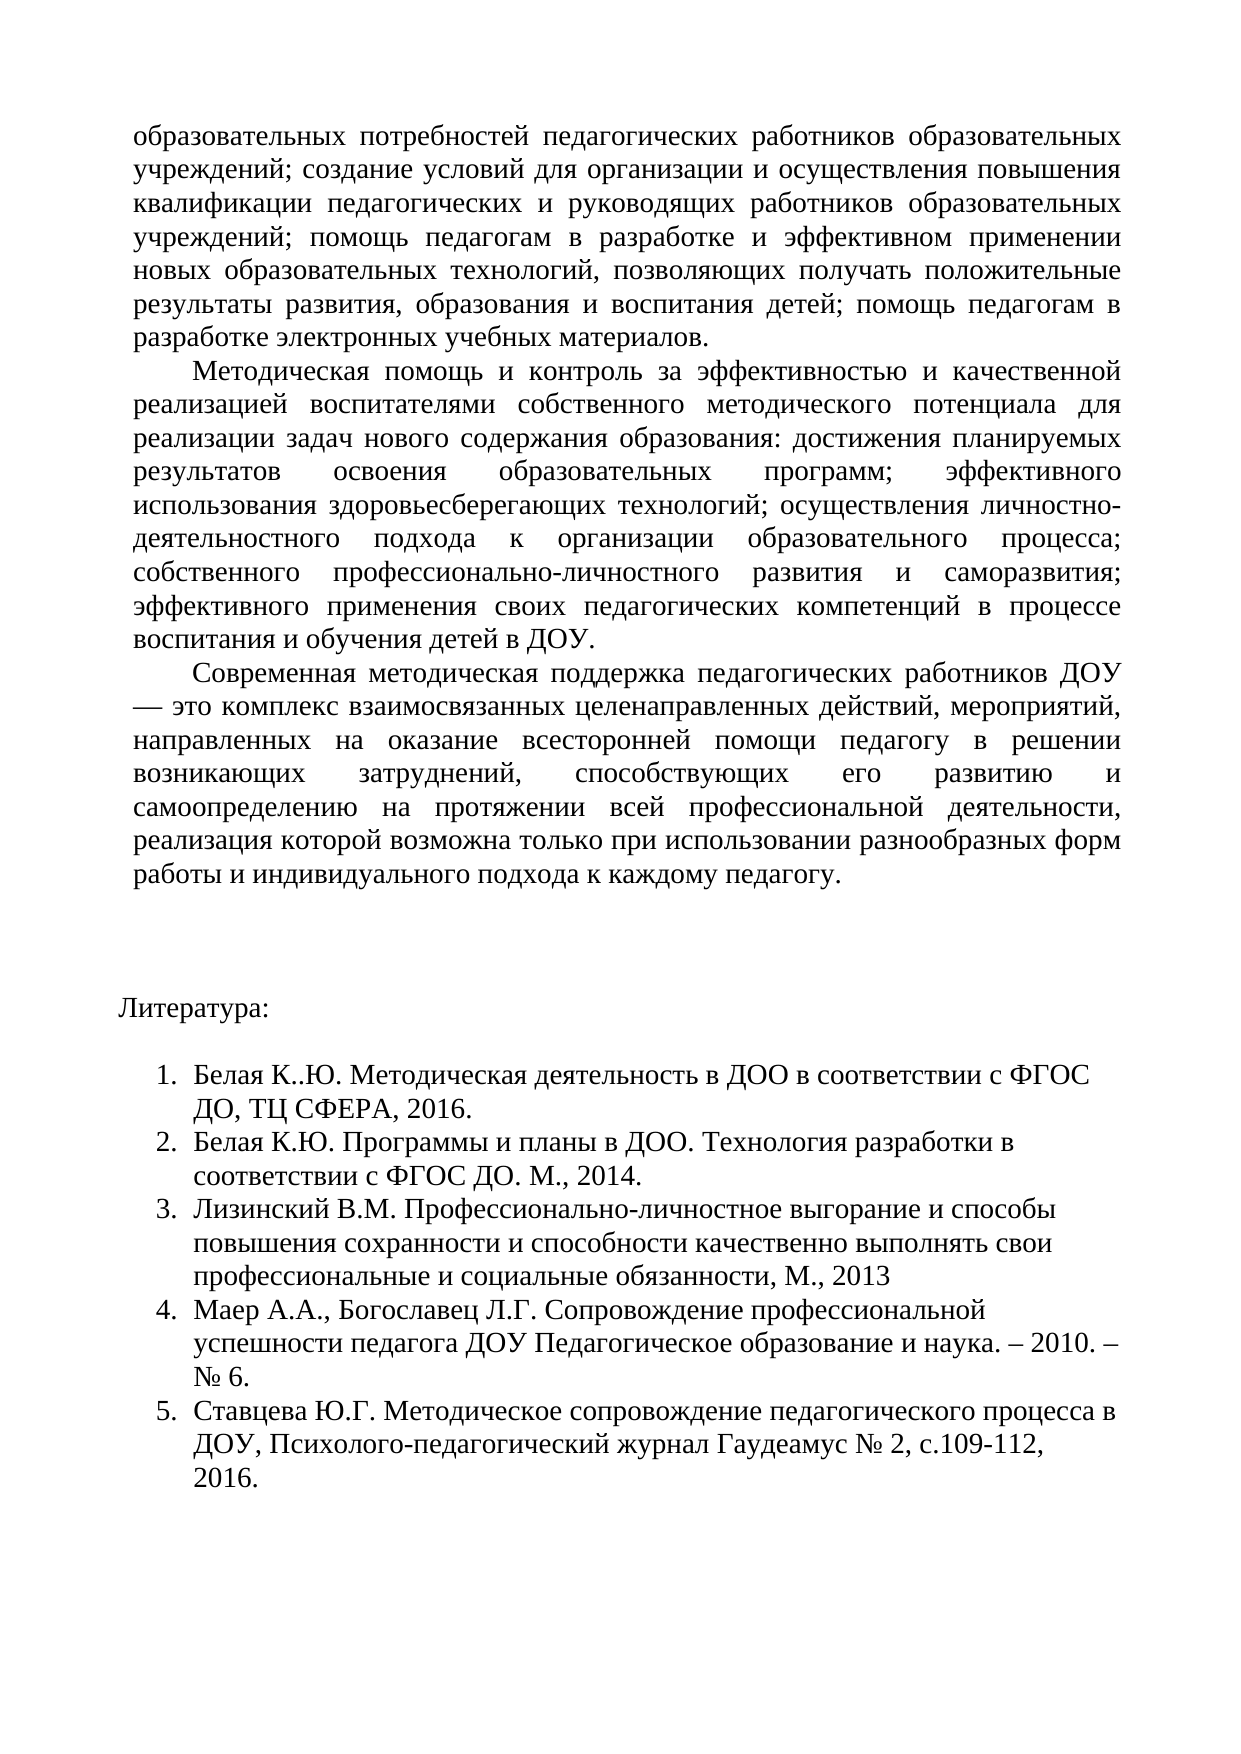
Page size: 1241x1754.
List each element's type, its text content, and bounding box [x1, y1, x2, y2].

text Методическая помощь и контроль за эффективностью и качественной реализацией воспитателями собственного методического потенциала для реализации задач нового содержания образования: достижения планируемых результатов освоения образовательных программ; эффективного использования здоровьесберегающих технологий; осуществления личностно-деятельностного подхода к организации образовательного процесса; собственного профессионально-личностного развития и саморазвития; эффективного применения своих педагогических компетенций в процессе воспитания и обучения детей в ДОУ. [133, 353, 1122, 655]
text Литература: [118, 990, 1122, 1024]
list Белая К..Ю. Методическая деятельность в ДОО в соответствии с ФГОС ДО, ТЦ СФЕРА, 2016. [156, 1057, 1122, 1124]
list Белая К.Ю. Программы и планы в ДОО. Технология разработки в соответствии с ФГОС ДО. М., 2014. [156, 1124, 1122, 1191]
list Лизинский В.М. Профессионально-личностное выгорание и способы повышения сохранности и способности качественно выполнять свои профессиональные и социальные обязанности, М., 2013 [156, 1191, 1122, 1292]
list Ставцева Ю.Г. Методическое сопровождение педагогического процесса в ДОУ, Психолого-педагогический журнал Гаудеамус № 2, с.109-112, 2016. [156, 1393, 1122, 1493]
list Маер А.А., Богославец Л.Г. Сопровождение профессиональной успешности педагога ДОУ Педагогическое образование и наука. – 2010. – № 6. [156, 1292, 1122, 1393]
text Современная методическая поддержка педагогических работников ДОУ — это комплекс взаимосвязанных целенаправленных действий, мероприятий, направленных на оказание всесторонней помощи педагогу в решении возникающих затруднений, способствующих его развитию и самоопределению на протяжении всей профессиональной деятельности, реализация которой возможна только при использовании разнообразных форм работы и индивидуального подхода к каждому педагогу. [133, 655, 1122, 889]
